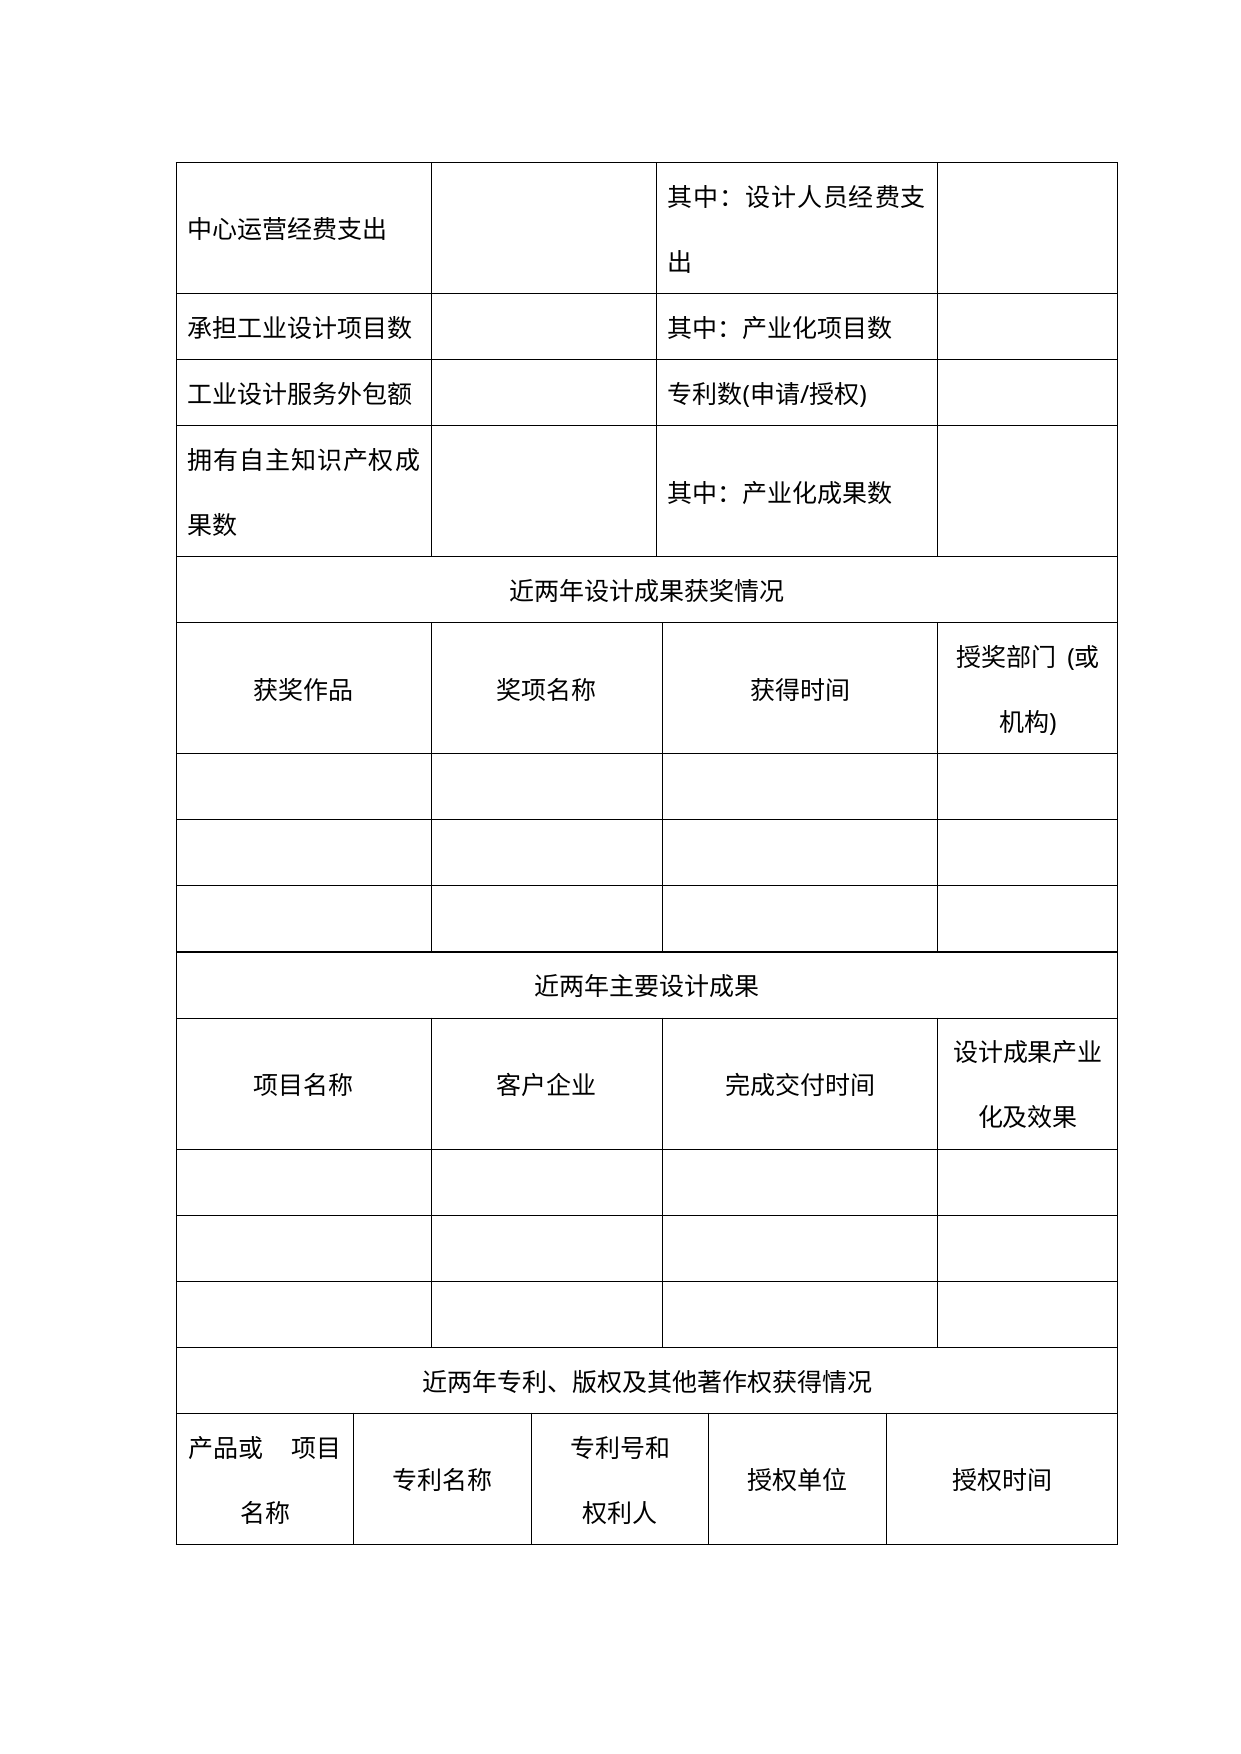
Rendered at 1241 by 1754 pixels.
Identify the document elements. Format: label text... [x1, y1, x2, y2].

table_cell [432, 1150, 662, 1214]
table_cell 近两年主要设计成果 [177, 953, 1117, 1017]
table_cell [938, 426, 1117, 556]
table_cell 专利数(申请/授权) [657, 360, 937, 425]
table_cell 专利名称 [354, 1414, 531, 1544]
table_cell [663, 1150, 937, 1214]
table_cell [432, 360, 656, 425]
table_cell 专利号和 权利人 [532, 1414, 708, 1544]
table_cell [432, 886, 662, 951]
table_cell [938, 163, 1117, 293]
table_cell [432, 1282, 662, 1347]
table_cell [432, 754, 662, 819]
table_cell 奖项名称 [432, 623, 662, 753]
table_cell [663, 820, 937, 885]
table_cell [432, 163, 656, 293]
table_cell [938, 1282, 1117, 1347]
table_cell [938, 294, 1117, 359]
table_cell 近两年设计成果获奖情况 [177, 557, 1117, 622]
table_cell 近两年专利、版权及其他著作权获得情况 [177, 1348, 1117, 1413]
table_cell [663, 1216, 937, 1281]
table_cell [938, 754, 1117, 819]
table_cell [938, 1150, 1117, 1214]
table_cell 拥有自主知识产权成果数 [177, 426, 431, 556]
table_cell 客户企业 [432, 1019, 662, 1148]
table_cell [432, 294, 656, 359]
table_cell 其中：设计人员经费支出 [657, 163, 937, 293]
table_cell 承担工业设计项目数 [177, 294, 431, 359]
table_cell [177, 754, 431, 819]
table_cell 设计成果产业化及效果 [938, 1019, 1117, 1148]
table_cell 完成交付时间 [663, 1019, 937, 1148]
table_cell [663, 754, 937, 819]
table_cell [663, 886, 937, 951]
table_cell 授权时间 [887, 1414, 1117, 1544]
table_cell [938, 886, 1117, 951]
table_cell [938, 1216, 1117, 1281]
table_cell 其中：产业化项目数 [657, 294, 937, 359]
table_cell 中心运营经费支出 [177, 163, 431, 293]
table_cell 获得时间 [663, 623, 937, 753]
table_cell [177, 1216, 431, 1281]
table_cell [938, 820, 1117, 885]
table_cell 其中：产业化成果数 [657, 426, 937, 556]
table_cell [432, 820, 662, 885]
table_cell 项目名称 [177, 1019, 431, 1148]
table_cell 产品或 项目名称 [177, 1414, 353, 1544]
table_cell [432, 426, 656, 556]
table_cell [177, 820, 431, 885]
table_cell [177, 1150, 431, 1214]
table_cell 工业设计服务外包额 [177, 360, 431, 425]
table_cell [663, 1282, 937, 1347]
table_cell 授奖部门 (或机构) [938, 623, 1117, 753]
table_cell [938, 360, 1117, 425]
table_cell [177, 886, 431, 951]
table_cell 获奖作品 [177, 623, 431, 753]
table_cell [432, 1216, 662, 1281]
table_cell 授权单位 [709, 1414, 886, 1544]
table_cell [177, 1282, 431, 1347]
